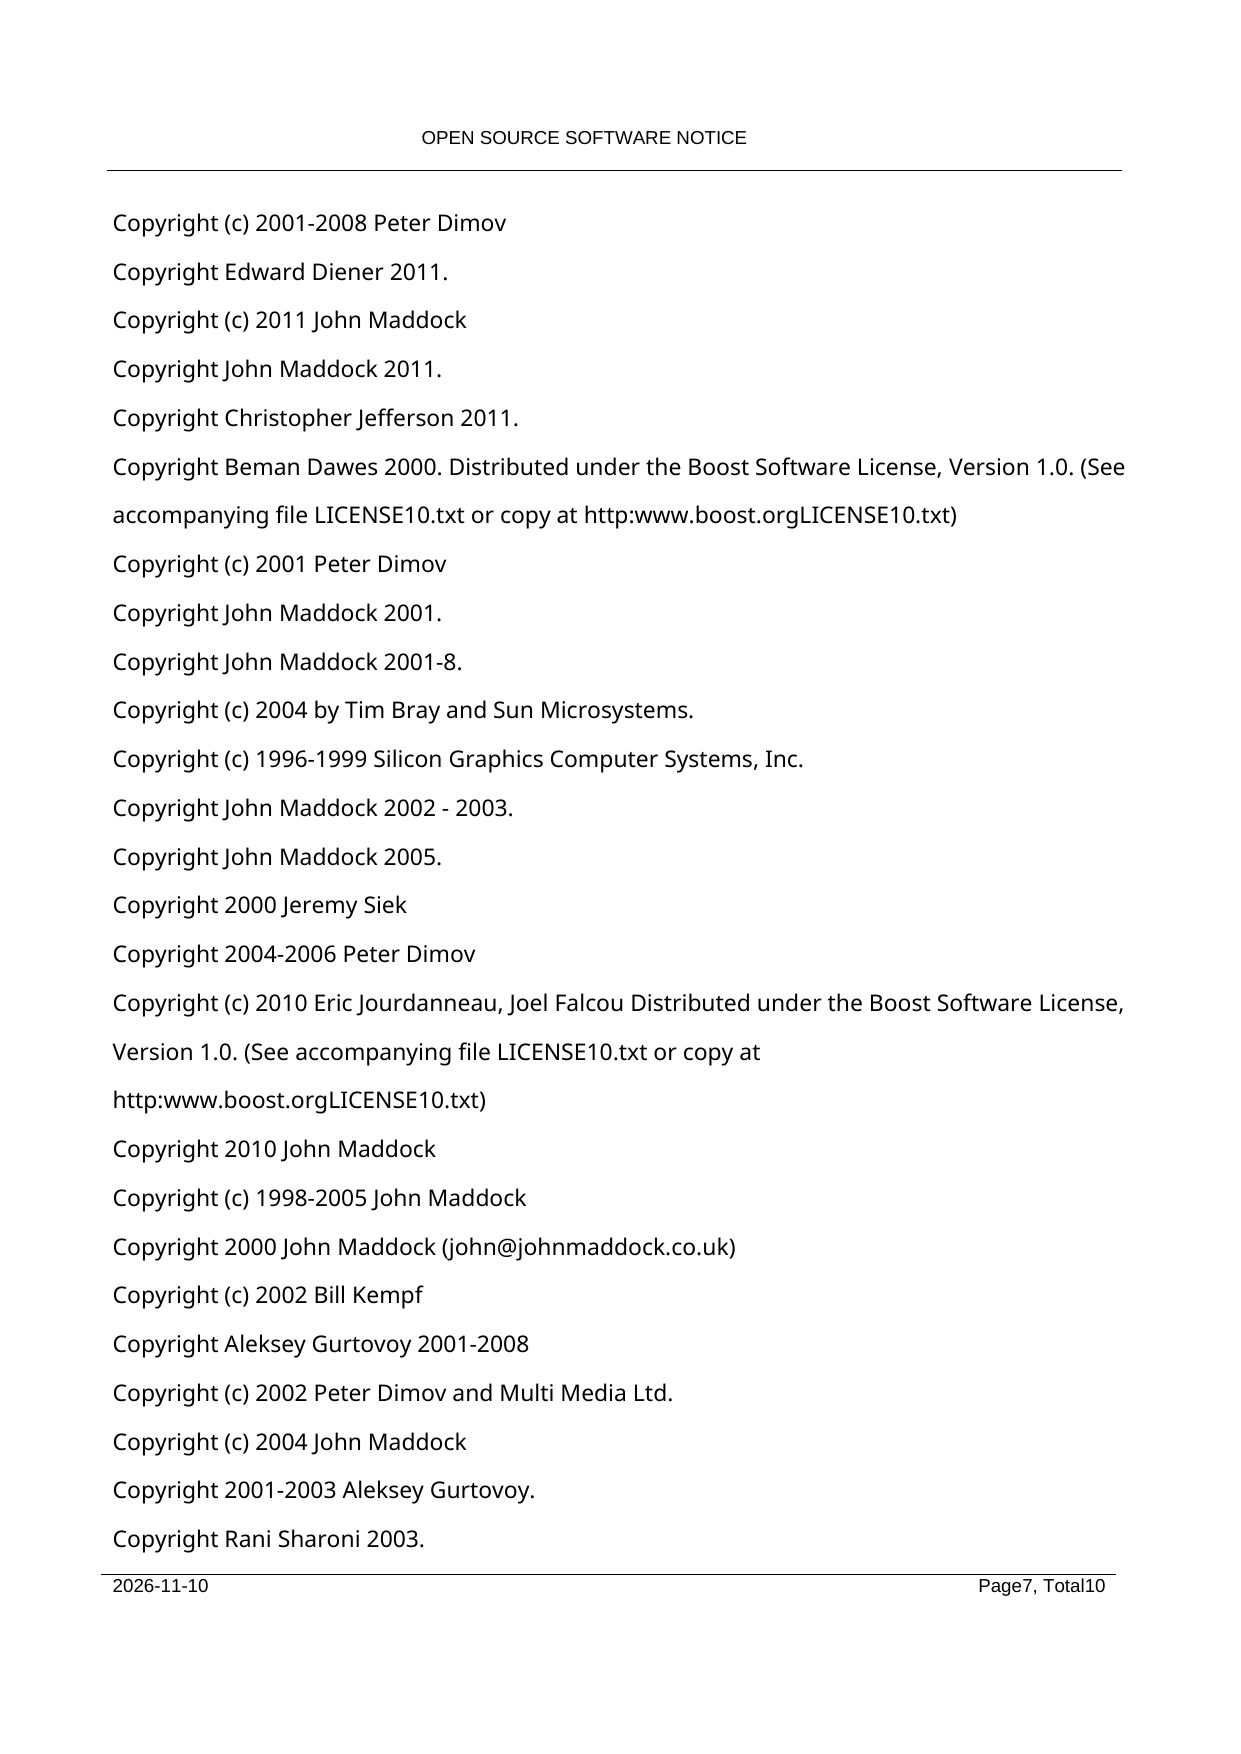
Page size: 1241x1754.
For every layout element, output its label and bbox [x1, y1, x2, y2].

text [112, 206, 1128, 1555]
